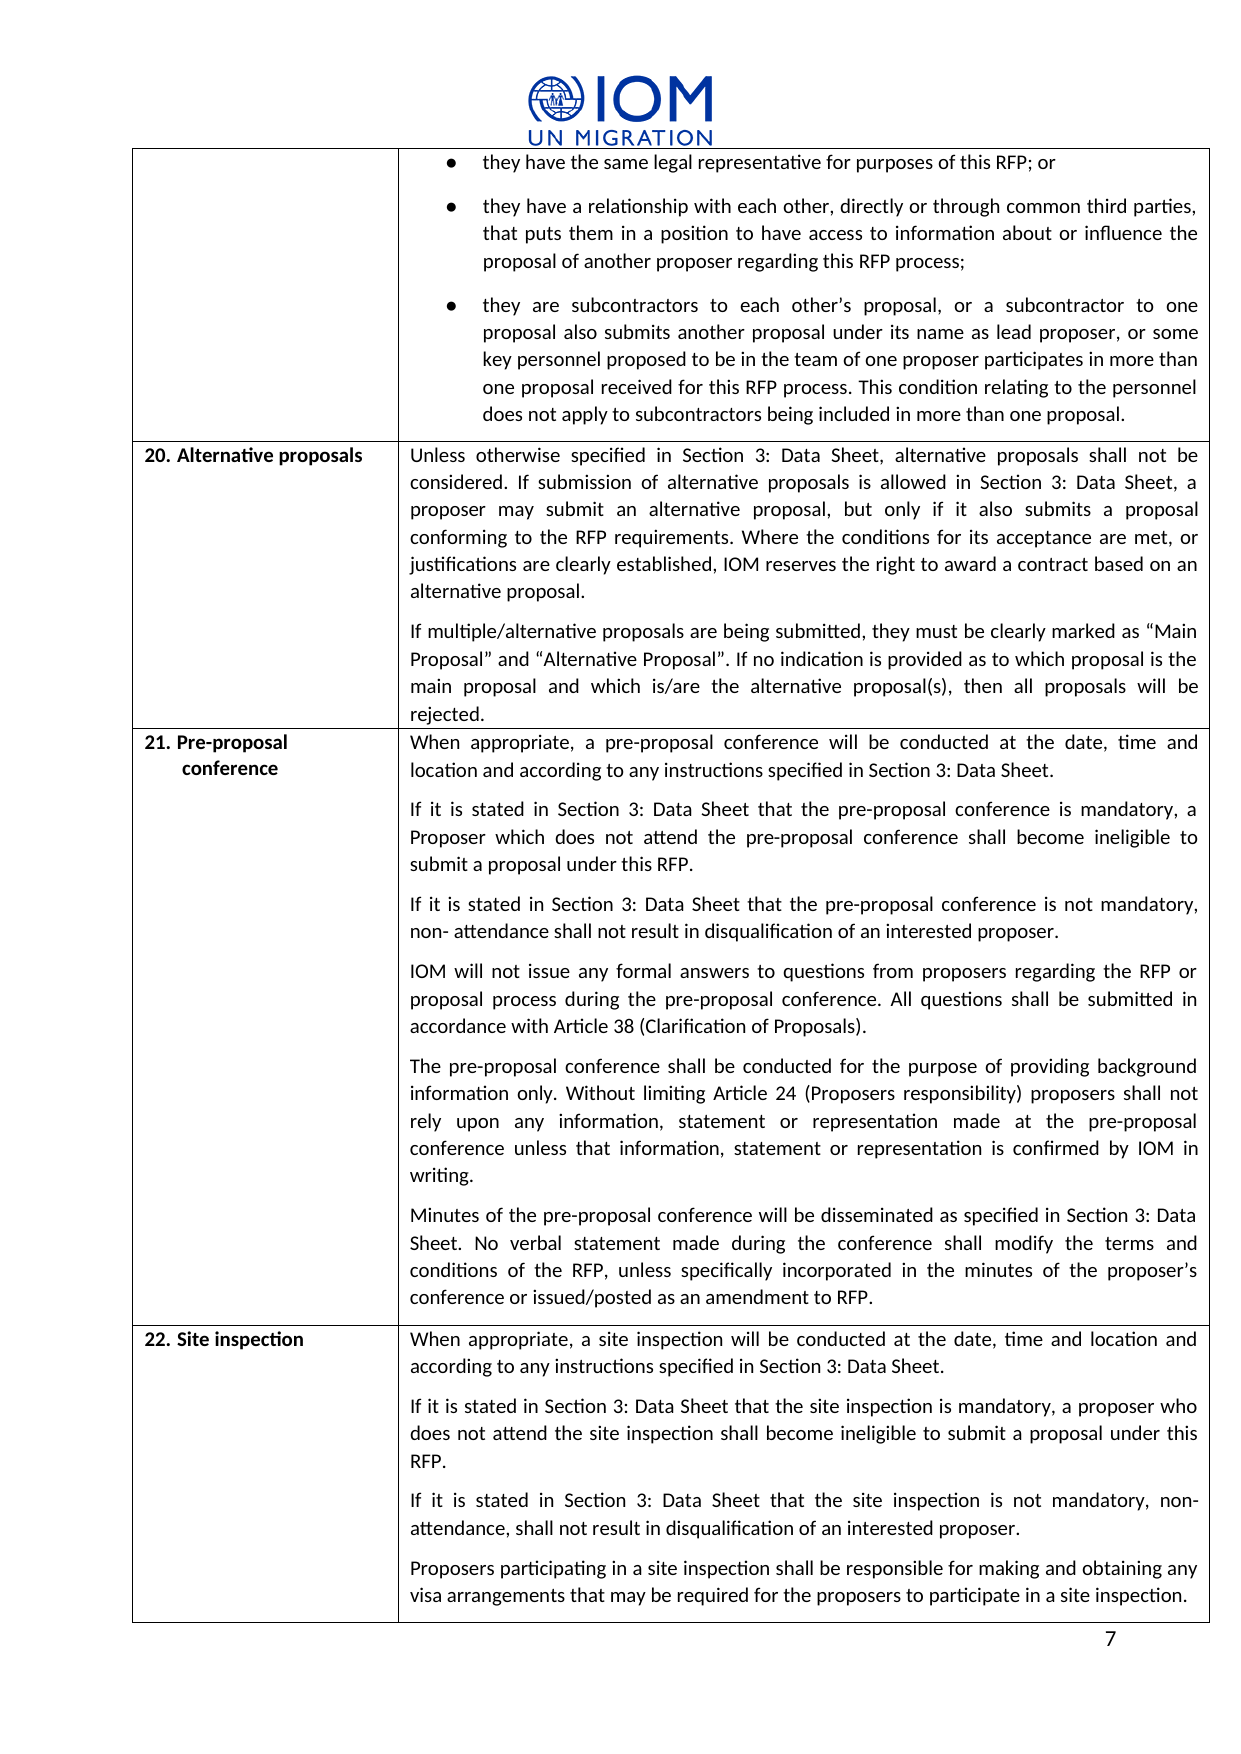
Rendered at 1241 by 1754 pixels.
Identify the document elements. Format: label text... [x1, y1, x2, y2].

table_cell When appropriate, a pre-proposal conference will be conducted at the date, time and location and according to any instructions specified in Section 3: Data Sheet. If it is stated in Section 3: Data Sheet that the pre-proposal conference is mandatory, a Proposer which does not attend the pre-proposal conference shall become ineligible to submit a proposal under this RFP. If it is stated in Section 3: Data Sheet that the pre-proposal conference is not mandatory, non- attendance shall not result in disqualification of an interested proposer. IOM will not issue any formal answers to questions from proposers regarding the RFP or proposal process during the pre-proposal conference. All questions shall be submitted in accordance with Article 38 (Clarification of Proposals). The pre-proposal conference shall be conducted for the purpose of providing background information only. Without limiting Article 24 (Proposers responsibility) proposers shall not rely upon any information, statement or representation made at the pre-proposal conference unless that information, statement or representation is confirmed by IOM in writing. Minutes of the pre-proposal conference will be disseminated as specified in Section 3: Data Sheet. No verbal statement made during the conference shall modify the terms and conditions of the RFP, unless specifically incorporated in the minutes of the proposer’s conference or issued/posted as an amendment to RFP. [399, 729, 1209, 1324]
table_header [133, 149, 398, 441]
table_cell 20. Alternative proposals [133, 442, 398, 728]
table_cell When appropriate, a site inspection will be conducted at the date, time and location and according to any instructions specified in Section 3: Data Sheet. If it is stated in Section 3: Data Sheet that the site inspection is mandatory, a proposer who does not attend the site inspection shall become ineligible to submit a proposal under this RFP. If it is stated in Section 3: Data Sheet that the site inspection is not mandatory, non- attendance, shall not result in disqualification of an interested proposer. Proposers participating in a site inspection shall be responsible for making and obtaining any visa arrangements that may be required for the proposers to participate in a site inspection. [399, 1326, 1209, 1622]
table_cell 22. Site inspection [133, 1326, 398, 1622]
table_cell 21. Pre-proposal conference [133, 729, 398, 1324]
table_cell Unless otherwise specified in Section 3: Data Sheet, alternative proposals shall not be considered. If submission of alternative proposals is allowed in Section 3: Data Sheet, a proposer may submit an alternative proposal, but only if it also submits a proposal conforming to the RFP requirements. Where the conditions for its acceptance are met, or justifications are clearly established, IOM reserves the right to award a contract based on an alternative proposal. If multiple/alternative proposals are being submitted, they must be clearly marked as “Main Proposal” and “Alternative Proposal”. If no indication is provided as to which proposal is the main proposal and which is/are the alternative proposal(s), then all proposals will be rejected. [399, 442, 1209, 728]
table_header they have the same legal representative for purposes of this RFP; or they have a relationship with each other, directly or through common third parties, that puts them in a position to have access to information about or influence the proposal of another proposer regarding this RFP process; they are subcontractors to each other’s proposal, or a subcontractor to one proposal also submits another proposal under its name as lead proposer, or some key personnel proposed to be in the team of one proposer participates in more than one proposal received for this RFP process. This condition relating to the personnel does not apply to subcontractors being included in more than one proposal. [399, 149, 1209, 441]
picture [524, 75, 716, 147]
